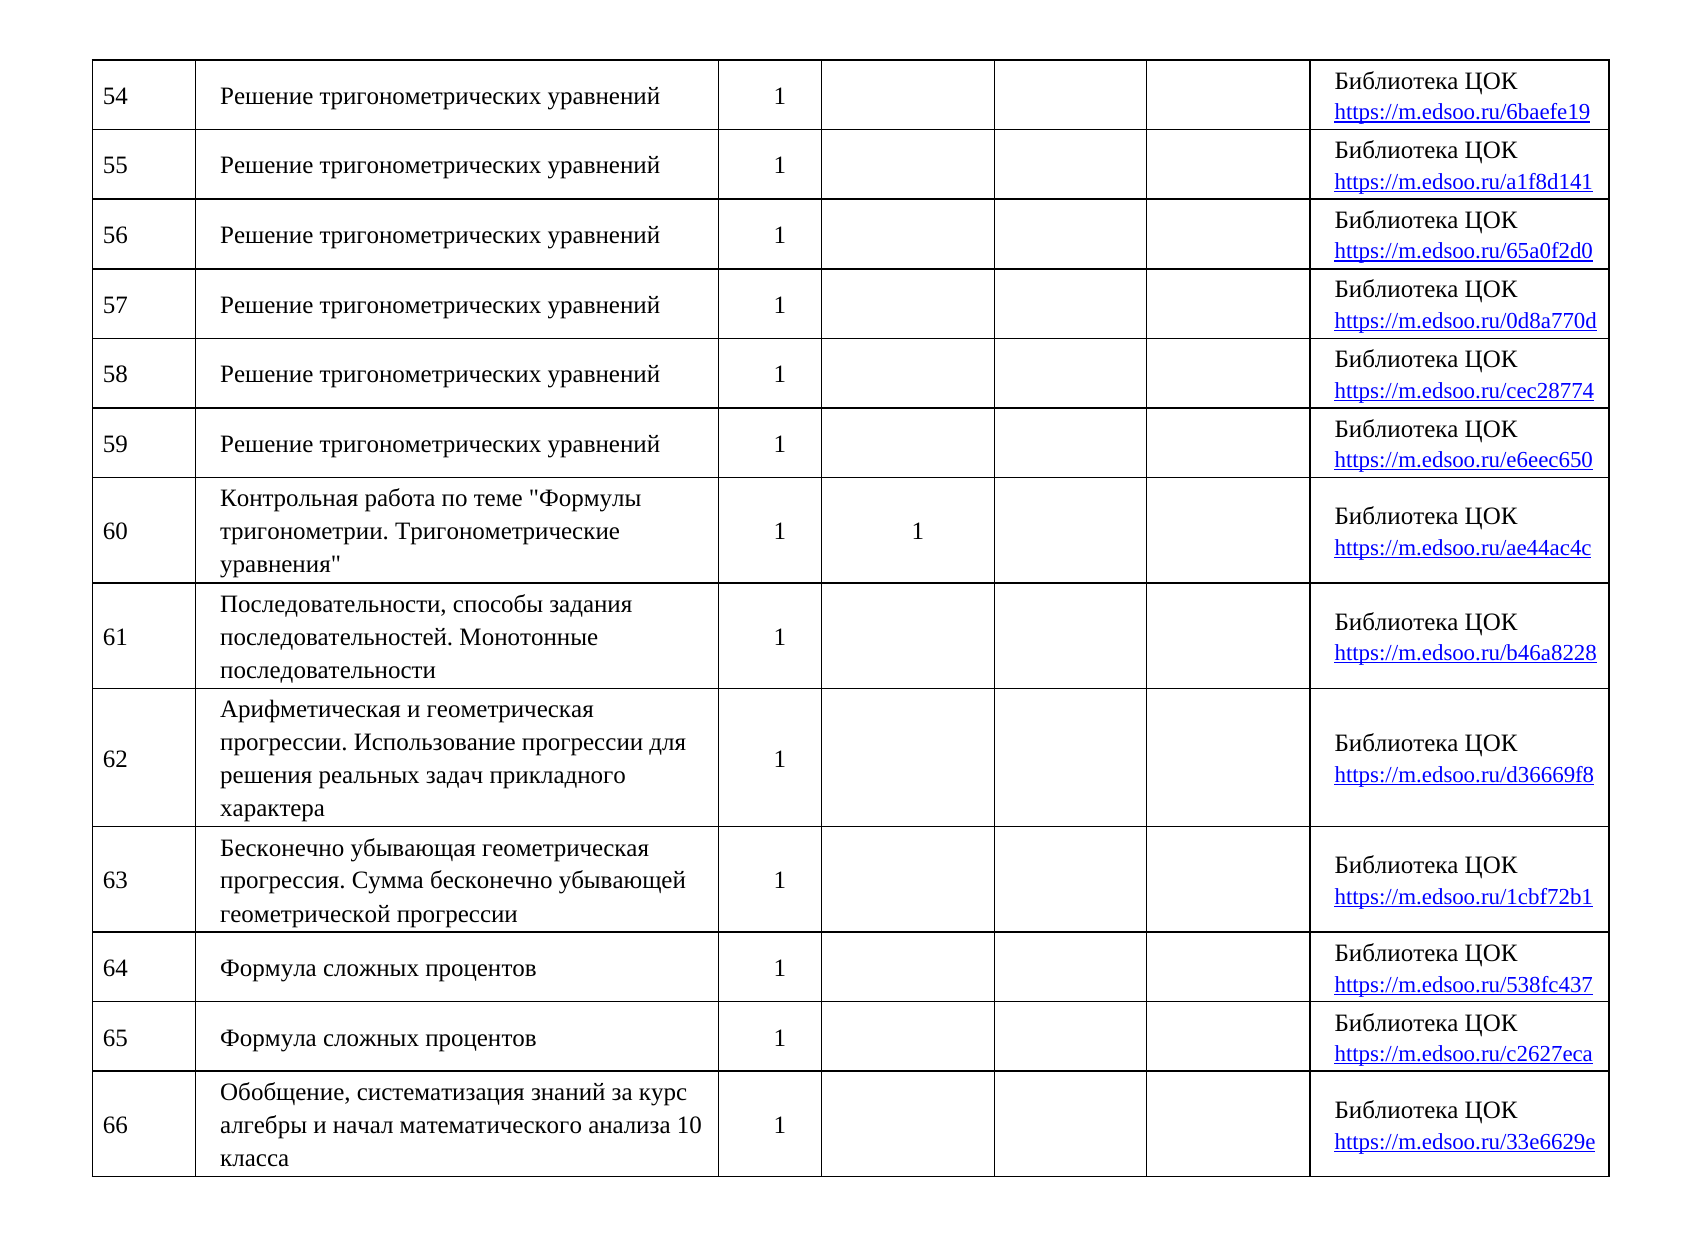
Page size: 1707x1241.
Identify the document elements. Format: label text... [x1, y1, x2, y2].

table_cell [1147, 1002, 1309, 1070]
table_cell [822, 1002, 994, 1070]
table_cell 62 [93, 689, 195, 826]
table_cell [822, 933, 994, 1001]
table_cell 61 [93, 584, 195, 687]
table_cell 58 [93, 339, 195, 407]
table_cell Библиотека ЦОК https://m.edsoo.ru/1cbf72b1 [1311, 827, 1608, 931]
table_cell 1 [719, 200, 821, 268]
table_cell Библиотека ЦОК https://m.edsoo.ru/6baefe19 [1311, 61, 1608, 129]
table_cell 1 [719, 584, 821, 687]
table_cell [822, 270, 994, 337]
table_cell Библиотека ЦОК https://m.edsoo.ru/c2627eca [1311, 1002, 1608, 1070]
table_cell Решение тригонометрических уравнений [196, 270, 718, 337]
table_cell 1 [719, 339, 821, 407]
table_cell Библиотека ЦОК https://m.edsoo.ru/0d8a770d [1311, 270, 1608, 337]
table_cell [822, 689, 994, 826]
table_cell [995, 200, 1146, 268]
table_cell Библиотека ЦОК https://m.edsoo.ru/33e6629e [1311, 1072, 1608, 1176]
table_cell [995, 270, 1146, 337]
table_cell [196, 1072, 718, 1176]
table_cell Бесконечно убывающая геометрическая прогрессия. Сумма бесконечно убывающей геометрической прогрессии [196, 827, 718, 931]
table_cell [1147, 1072, 1309, 1176]
table_cell 66 [93, 1072, 195, 1176]
table_cell 63 [93, 827, 195, 931]
table_cell Формула сложных процентов [196, 933, 718, 1001]
table_cell 1 [719, 270, 821, 337]
table_cell [995, 409, 1146, 477]
table_cell [1147, 200, 1309, 268]
table_cell [995, 689, 1146, 826]
table_cell [1147, 933, 1309, 1001]
table_cell Библиотека ЦОК https://m.edsoo.ru/65a0f2d0 [1311, 200, 1608, 268]
table_cell [822, 200, 994, 268]
table_cell 55 [93, 130, 195, 198]
table_cell [995, 584, 1146, 687]
table_cell [1147, 130, 1309, 198]
table_cell Библиотека ЦОК https://m.edsoo.ru/d36669f8 [1311, 689, 1608, 826]
table_cell Решение тригонометрических уравнений [196, 61, 718, 129]
table_cell [1147, 61, 1309, 129]
table_cell 1 [719, 933, 821, 1001]
table_cell 54 [93, 61, 195, 129]
table_cell Формула сложных процентов [196, 1002, 718, 1070]
table_cell [822, 827, 994, 931]
table_cell [1147, 478, 1309, 582]
table_cell 1 [719, 478, 821, 582]
table_cell [1147, 270, 1309, 337]
table_cell [995, 130, 1146, 198]
table_cell 59 [93, 409, 195, 477]
table_cell Последовательности, способы задания последовательностей. Монотонные последовательности [196, 584, 718, 687]
table_cell [1147, 689, 1309, 826]
table_cell [1147, 827, 1309, 931]
table_cell [822, 130, 994, 198]
table_cell [1147, 409, 1309, 477]
table_cell Решение тригонометрических уравнений [196, 409, 718, 477]
table_cell 64 [93, 933, 195, 1001]
table_cell [822, 1072, 994, 1176]
table_cell [995, 827, 1146, 931]
table_cell 1 [719, 827, 821, 931]
table_cell 56 [93, 200, 195, 268]
table_cell Библиотека ЦОК https://m.edsoo.ru/b46a8228 [1311, 584, 1608, 687]
table_cell 1 [719, 409, 821, 477]
table_cell 1 [719, 1072, 821, 1176]
table_cell 65 [93, 1002, 195, 1070]
table_cell Библиотека ЦОК https://m.edsoo.ru/ae44ac4c [1311, 478, 1608, 582]
table_cell [995, 1002, 1146, 1070]
table_cell [1147, 339, 1309, 407]
table_cell [995, 933, 1146, 1001]
table_cell 1 [822, 478, 994, 582]
table_cell Библиотека ЦОК https://m.edsoo.ru/cec28774 [1311, 339, 1608, 407]
table_cell Решение тригонометрических уравнений [196, 200, 718, 268]
table_cell 60 [93, 478, 195, 582]
table_cell Контрольная работа по теме "Формулы тригонометрии. Тригонометрические уравнения" [196, 478, 718, 582]
table_cell 1 [719, 61, 821, 129]
table_cell 1 [719, 689, 821, 826]
table_cell [995, 1072, 1146, 1176]
table_cell Решение тригонометрических уравнений [196, 339, 718, 407]
table_cell Решение тригонометрических уравнений [196, 130, 718, 198]
table_cell 1 [719, 1002, 821, 1070]
table_cell [822, 339, 994, 407]
table_cell [995, 478, 1146, 582]
table_cell 1 [719, 130, 821, 198]
table_cell [995, 61, 1146, 129]
table_cell [822, 409, 994, 477]
table_cell [822, 584, 994, 687]
table_cell Библиотека ЦОК https://m.edsoo.ru/a1f8d141 [1311, 130, 1608, 198]
table_cell Арифметическая и геометрическая прогрессии. Использование прогрессии для решения реальных задач прикладного характера [196, 689, 718, 826]
table_cell [1147, 584, 1309, 687]
table_cell Библиотека ЦОК https://m.edsoo.ru/538fc437 [1311, 933, 1608, 1001]
table_cell Библиотека ЦОК https://m.edsoo.ru/e6eec650 [1311, 409, 1608, 477]
table_cell 57 [93, 270, 195, 337]
table_cell [995, 339, 1146, 407]
table_cell [822, 61, 994, 129]
